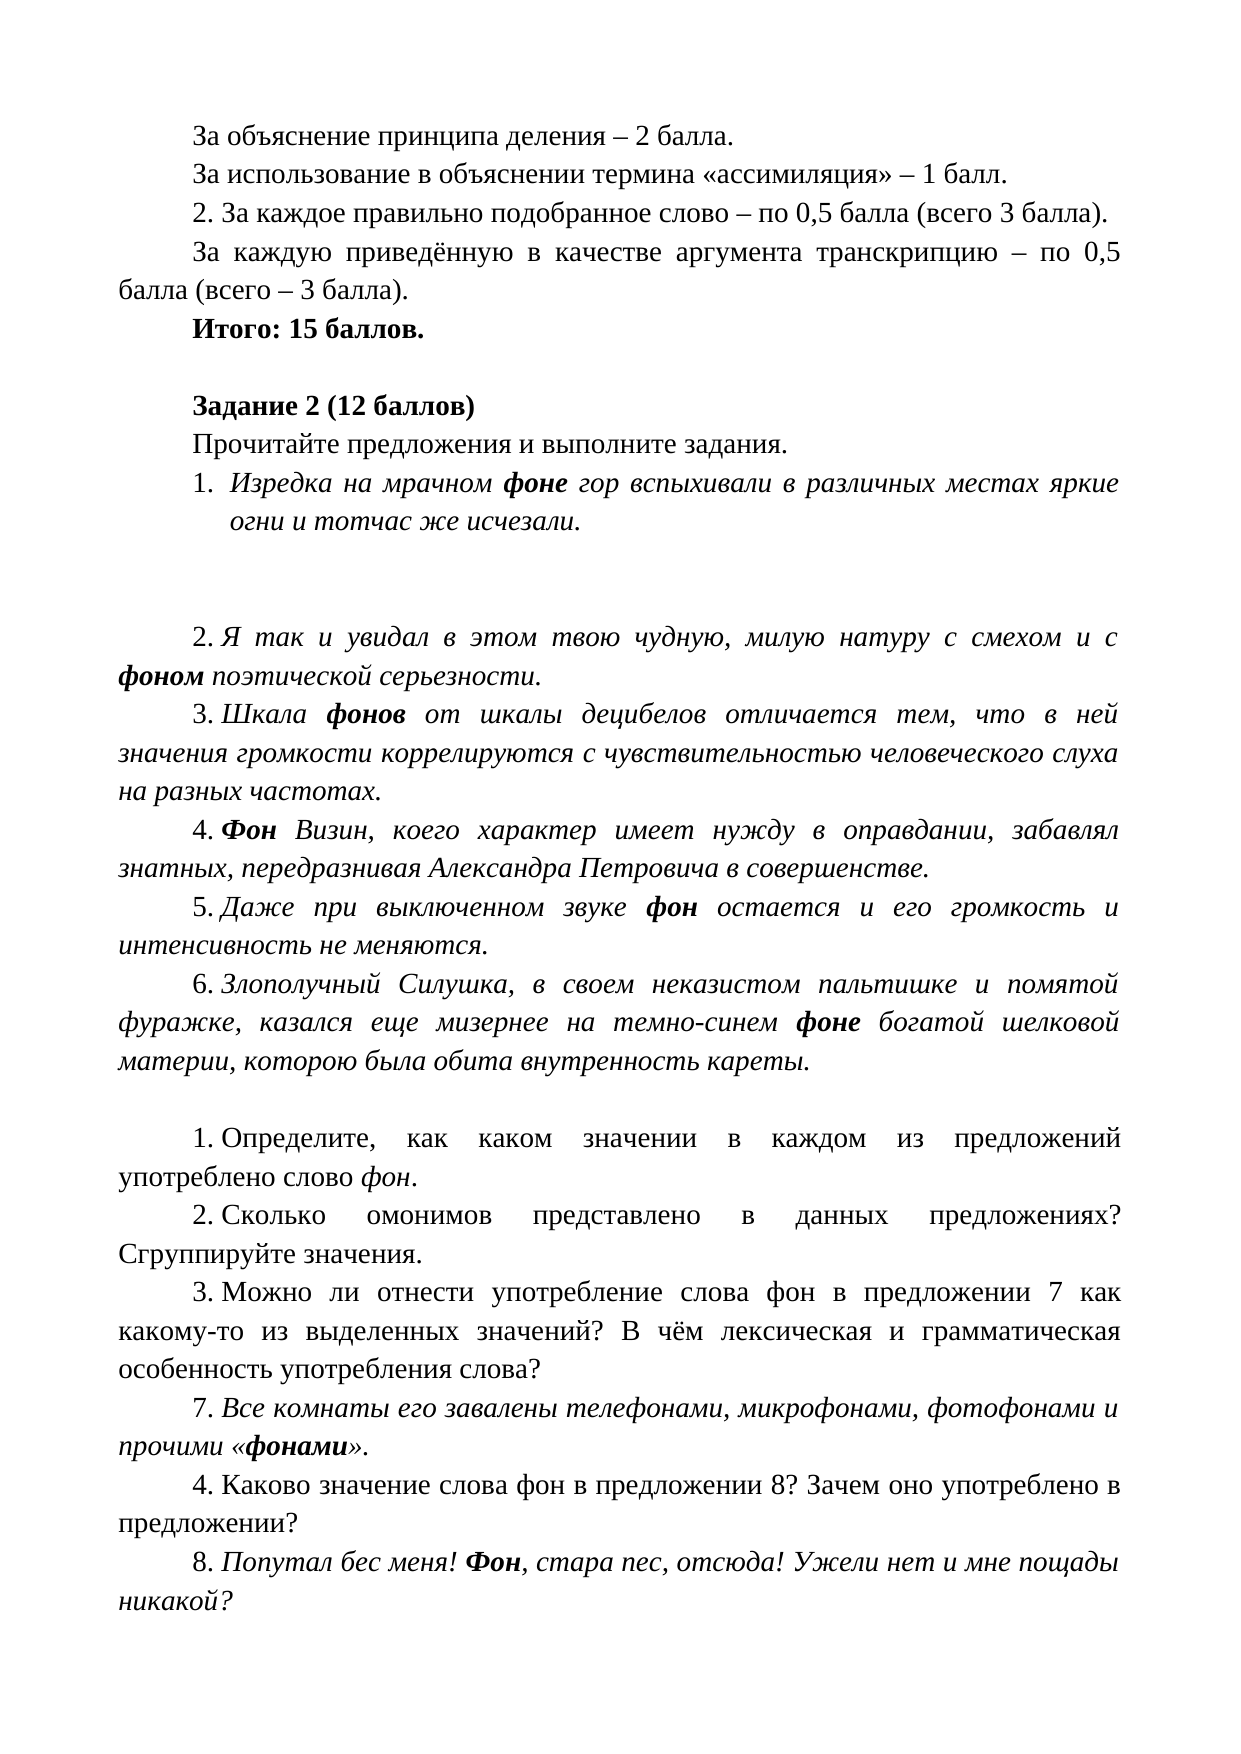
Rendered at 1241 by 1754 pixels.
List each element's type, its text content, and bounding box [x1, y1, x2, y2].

text 4. Фон Визин, коего характер имеет нужду в оправдании, забавлял знатных, передразнивая Александра Петровича в совершенстве. [118, 812, 1122, 884]
text За использование в объяснении термина «ассимиляция» – 1 балл. [118, 157, 1122, 190]
text 8. Попутал бес меня! Фон, стара пес, отсюда! Ужели нет и мне пощады никакой? [118, 1544, 1122, 1616]
text За каждую приведённую в качестве аргумента транскрипцию – по 0,5 балла (всего – 3 балла). [118, 234, 1122, 306]
text 7. Все комнаты его завалены телефонами, микрофонами, фотофонами и прочими «фонами». [118, 1390, 1122, 1462]
text 6. Злополучный Силушка, в своем неказистом пальтишке и помятой фуражке, казался еще мизернее на темно-синем фоне богатой шелковой материи, которою была обита внутренность кареты. [118, 966, 1122, 1077]
text 1. Определите, как каком значении в каждом из предложений употреблено слово фон. [118, 1120, 1122, 1192]
text 4. Каково значение слова фон в предложении 8? Зачем оно употреблено в предложении? [118, 1467, 1122, 1539]
text 2. Сколько омонимов представлено в данных предложениях? Сгруппируйте значения. [118, 1197, 1122, 1269]
text 2. Я так и увидал в этом твою чудную, милую натуру с смехом и с фоном поэтической серьезности. [118, 619, 1122, 691]
text 3. Можно ли отнести употребление слова фон в предложении 7 как какому-то из выделенных значений? В чём лексическая и грамматическая особенность употребления слова? [118, 1274, 1122, 1385]
text Задание 2 (12 баллов) [118, 388, 1122, 421]
text Прочитайте предложения и выполните задания. [118, 426, 1122, 460]
text 3. Шкала фонов от шкалы децибелов отличается тем, что в ней значения громкости коррелируются с чувствительностью человеческого слуха на разных частотах. [118, 696, 1122, 807]
text 5. Даже при выключенном звуке фон остается и его громкость и интенсивность не меняются. [118, 889, 1122, 961]
list Изредка на мрачном фоне гор вспыхивали в различных местах яркие огни и тотчас же исчезали. [192, 465, 1122, 537]
text За объяснение принципа деления – 2 балла. [118, 118, 1122, 152]
text 2. За каждое правильно подобранное слово – по 0,5 балла (всего 3 балла). [118, 195, 1122, 229]
text Итого: 15 баллов. [118, 311, 1122, 344]
